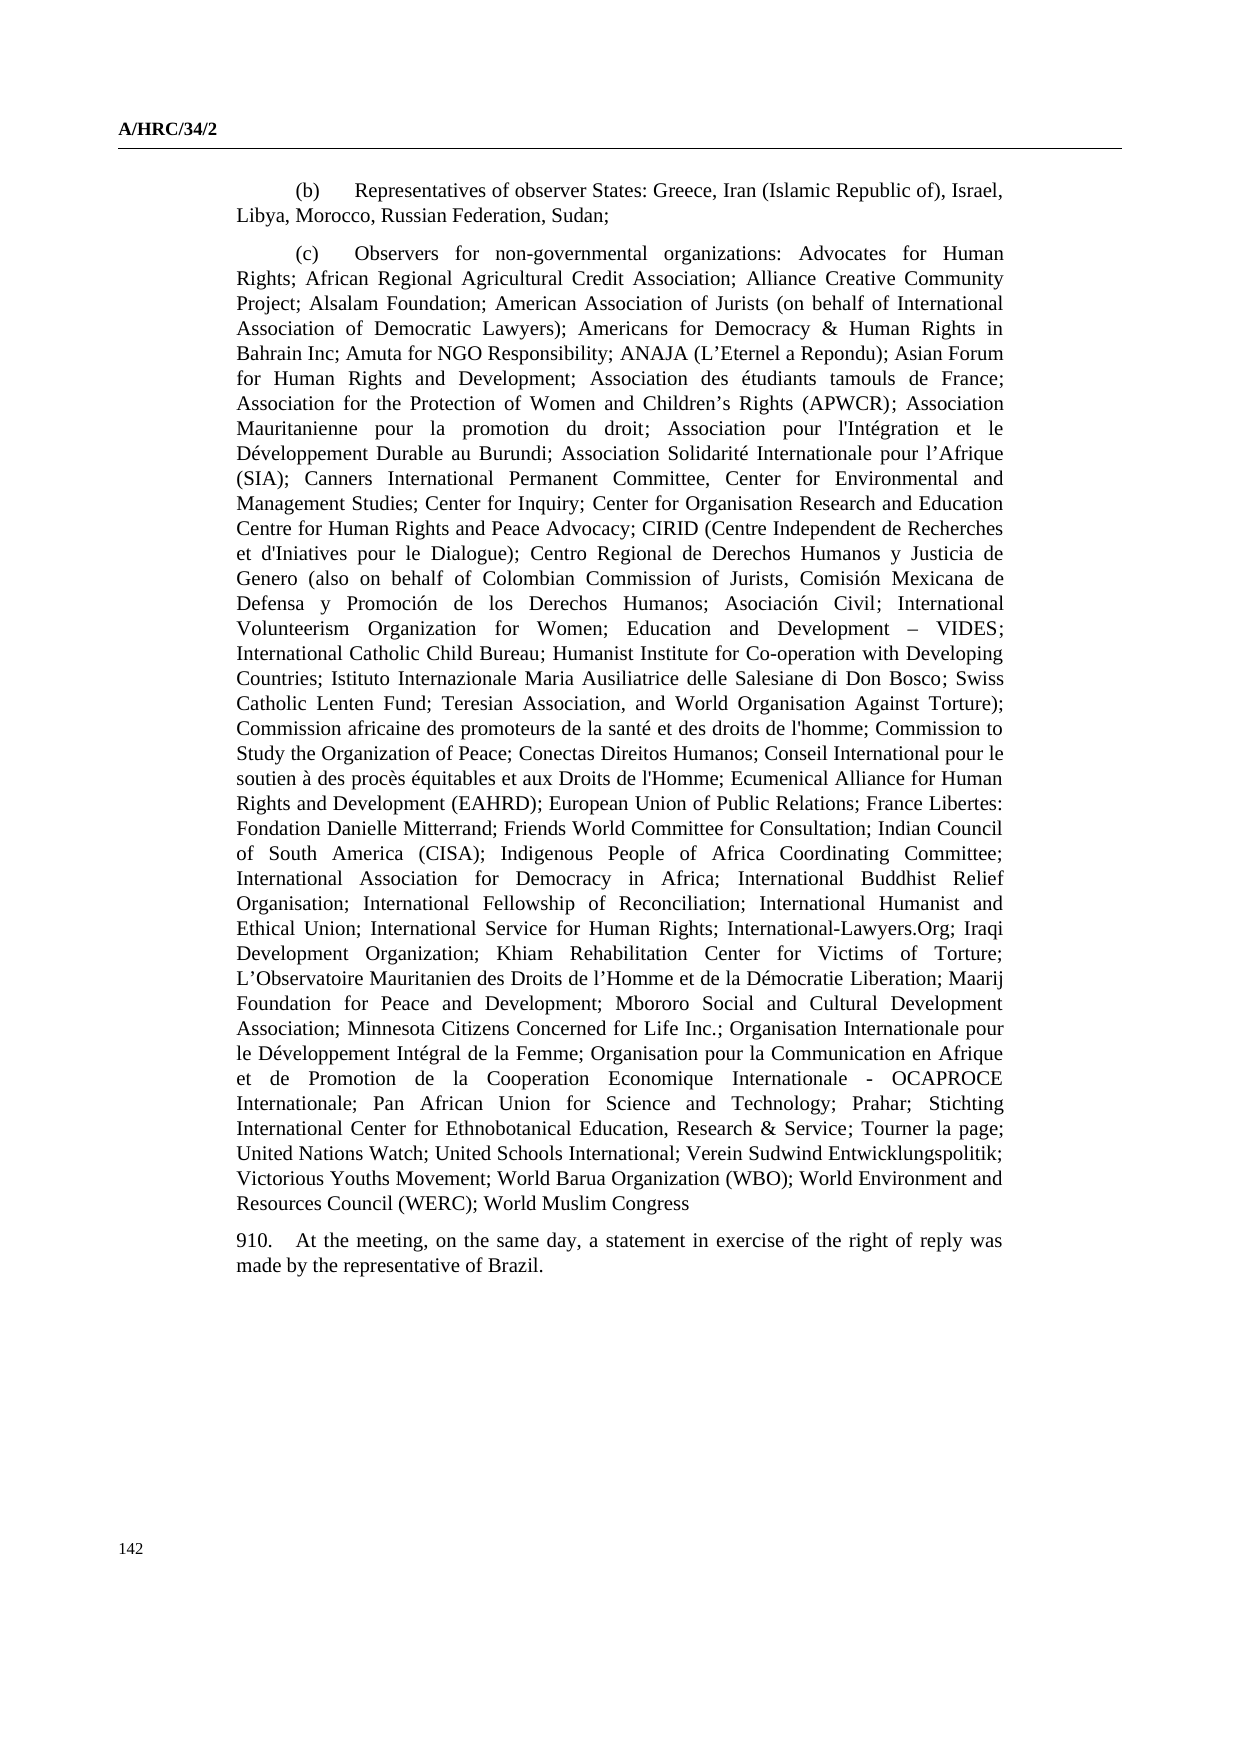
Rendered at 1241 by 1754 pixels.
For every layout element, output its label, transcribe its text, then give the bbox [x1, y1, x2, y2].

text 910. At the meeting, on the same day, a statement in exercise of the right of reply was made by the representative of Brazil. [236, 1227, 1004, 1277]
text (c) Observers for non-governmental organizations: Advocates for Human Rights; African Regional Agricultural Credit Association; Alliance Creative Community Project; Alsalam Foundation; American Association of Jurists (on behalf of International Association of Democratic Lawyers); Americans for Democracy & Human Rights in Bahrain Inc; Amuta for NGO Responsibility; ANAJA (L’Eternel a Repondu); Asian Forum for Human Rights and Development; Association des étudiants tamouls de France; Association for the Protection of Women and Children’s Rights (APWCR); Association Mauritanienne pour la promotion du droit; Association pour l'Intégration et le Développement Durable au Burundi; Association Solidarité Internationale pour l’Afrique (SIA); Canners International Permanent Committee, Center for Environmental and Management Studies; Center for Inquiry; Center for Organisation Research and Education Centre for Human Rights and Peace Advocacy; CIRID (Centre Independent de Recherches et d'Iniatives pour le Dialogue); Centro Regional de Derechos Humanos y Justicia de Genero (also on behalf of Colombian Commission of Jurists, Comisión Mexicana de Defensa y Promoción de los Derechos Humanos; Asociación Civil; International Volunteerism Organization for Women; Education and Development – VIDES; International Catholic Child Bureau; Humanist Institute for Co-operation with Developing Countries; Istituto Internazionale Maria Ausiliatrice delle Salesiane di Don Bosco; Swiss Catholic Lenten Fund; Teresian Association, and World Organisation Against Torture); Commission africaine des promoteurs de la santé et des droits de l'homme; Commission to Study the Organization of Peace; Conectas Direitos Humanos; Conseil International pour le soutien à des procès équitables et aux Droits de l'Homme; Ecumenical Alliance for Human Rights and Development (EAHRD); European Union of Public Relations; France Libertes: Fondation Danielle Mitterrand; Friends World Committee for Consultation; Indian Council of South America (CISA); Indigenous People of Africa Coordinating Committee; International Association for Democracy in Africa; International Buddhist Relief Organisation; International Fellowship of Reconciliation; International Humanist and Ethical Union; International Service for Human Rights; International-Lawyers.Org; Iraqi Development Organization; Khiam Rehabilitation Center for Victims of Torture; L’Observatoire Mauritanien des Droits de l’Homme et de la Démocratie Liberation; Maarij Foundation for Peace and Development; Mbororo Social and Cultural Development Association; Minnesota Citizens Concerned for Life Inc.; Organisation Internationale pour le Développement Intégral de la Femme; Organisation pour la Communication en Afrique et de Promotion de la Cooperation Economique Internationale - OCAPROCE Internationale; Pan African Union for Science and Technology; Prahar; Stichting International Center for Ethnobotanical Education, Research & Service; Tourner la page; United Nations Watch; United Schools International; Verein Sudwind Entwicklungspolitik; Victorious Youths Movement; World Barua Organization (WBO); World Environment and Resources Council (WERC); World Muslim Congress [236, 240, 1004, 1215]
text (b) Representatives of observer States: Greece, Iran (Islamic Republic of), Israel, Libya, Morocco, Russian Federation, Sudan; [236, 177, 1004, 227]
